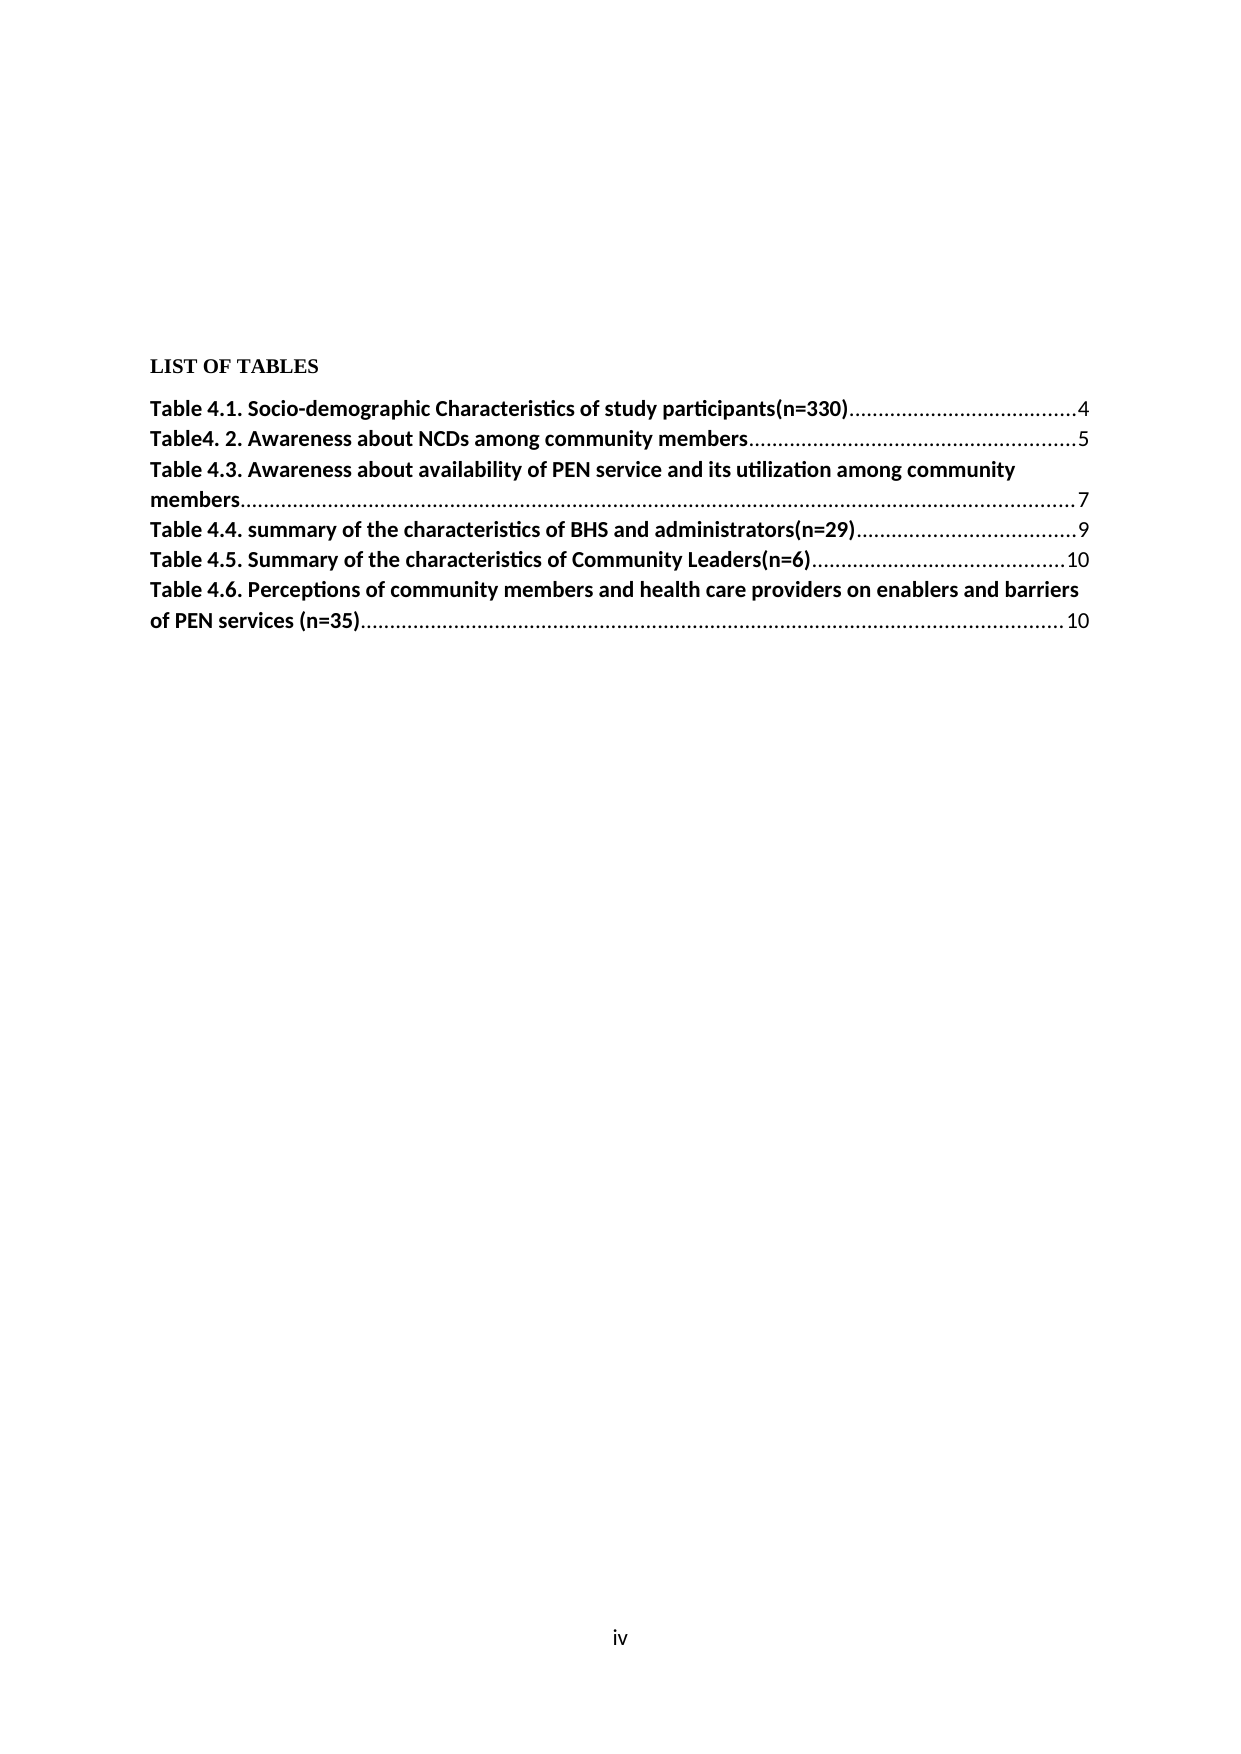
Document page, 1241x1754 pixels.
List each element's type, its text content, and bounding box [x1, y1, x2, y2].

text Table 4.1. Socio-demographic Characteristics of study participants(n=330) 4 [150, 394, 1090, 422]
text Table 4.4. summary of the characteristics of BHS and administrators(n=29) 9 [150, 515, 1090, 543]
text Table4. 2. Awareness about NCDs among community members 5 [150, 424, 1090, 453]
text Table 4.3. Awareness about availability of PEN service and its utilization among community members 7 [150, 455, 1090, 513]
text Table 4.5. Summary of the characteristics of Community Leaders(n=6) 10 [150, 545, 1090, 573]
text LIST OF TABLES [150, 354, 1090, 378]
text Table 4.6. Perceptions of community members and health care providers on enablers and barriers of PEN services (n=35) 10 [150, 576, 1090, 634]
